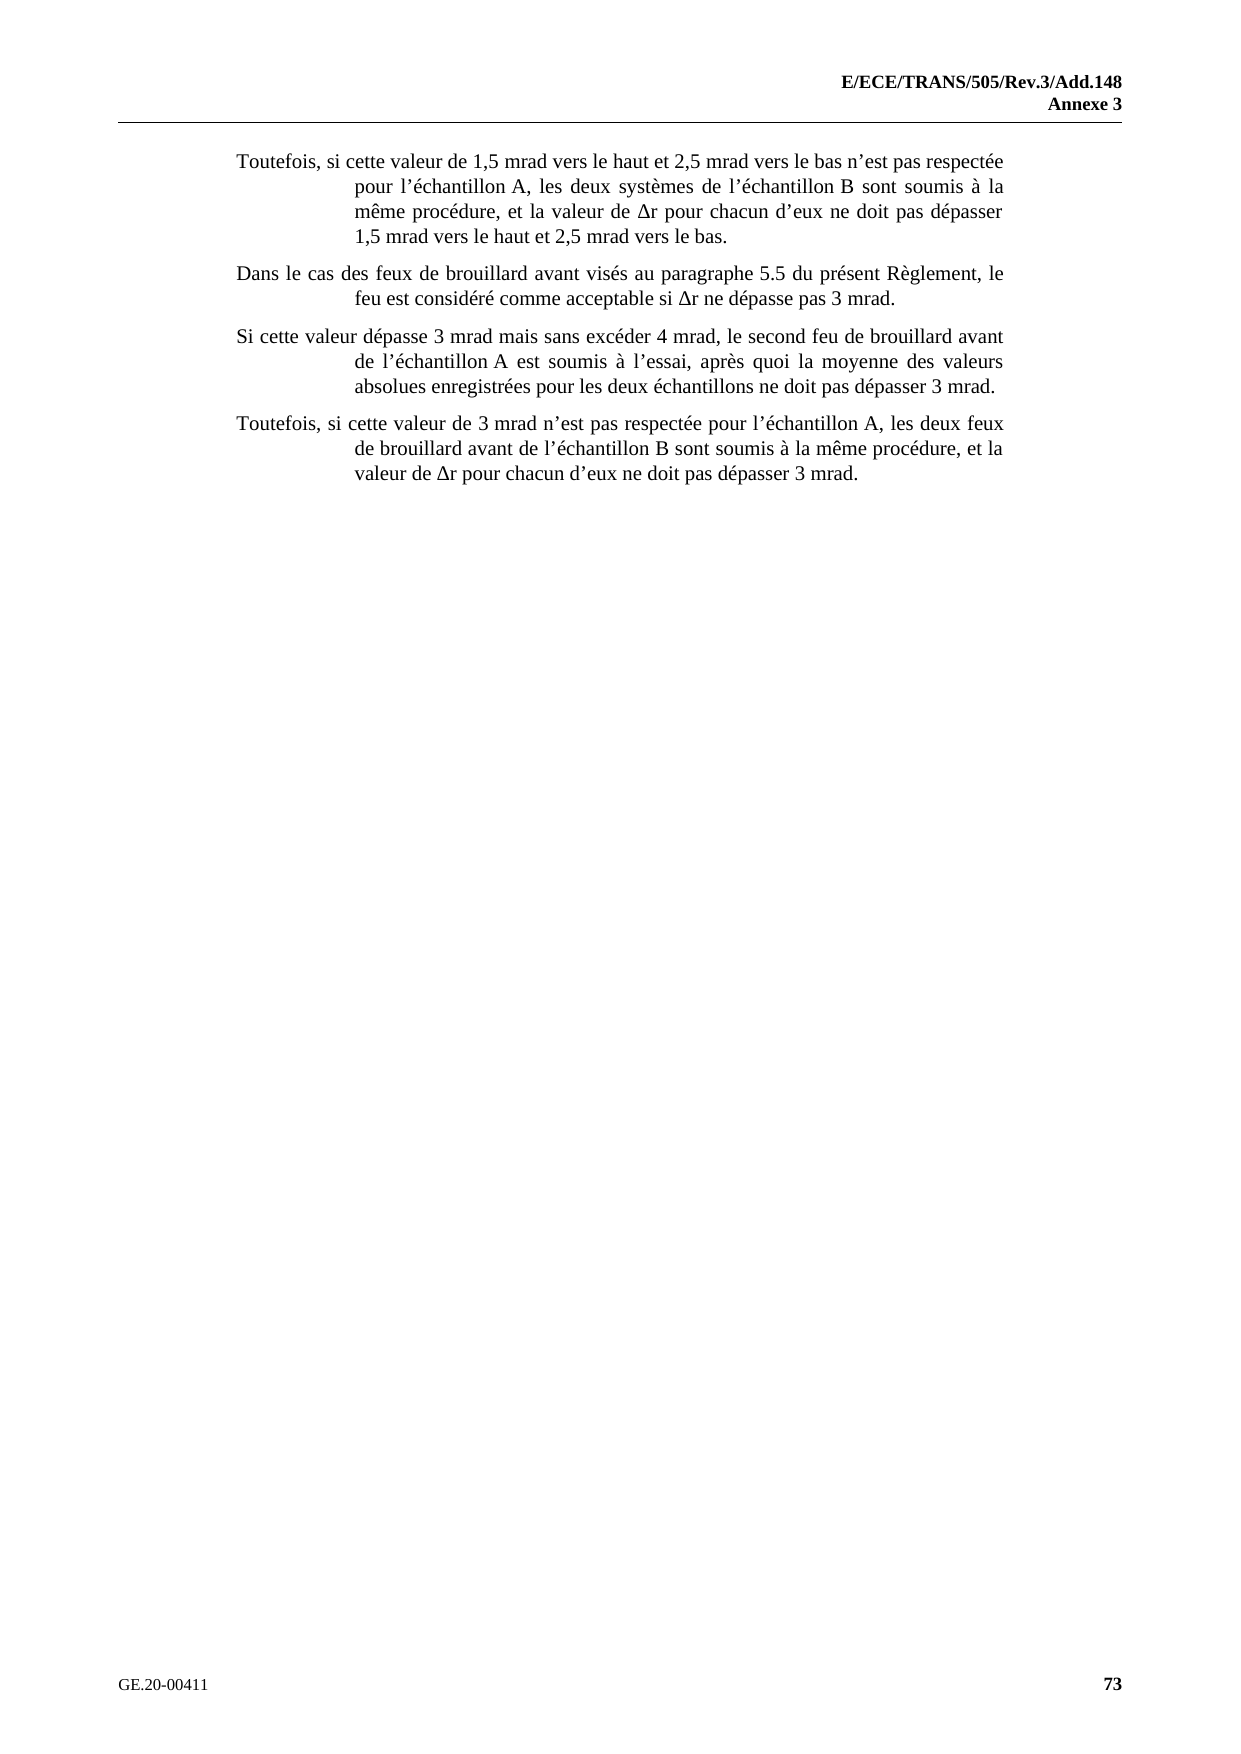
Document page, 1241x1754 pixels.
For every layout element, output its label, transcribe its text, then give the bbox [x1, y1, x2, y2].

text Toutefois, si cette valeur de 1,5 mrad vers le haut et 2,5 mrad vers le bas n’est pas respectée pour l’échantillon A, les deux systèmes de l’échantillon B sont soumis à la même procédure, et la valeur de Δr pour chacun d’eux ne doit pas dépasser 1,5 mrad vers le haut et 2,5 mrad vers le bas. [236, 148, 1004, 248]
text Dans le cas des feux de brouillard avant visés au paragraphe 5.5 du présent Règlement, le feu est considéré comme acceptable si Δr ne dépasse pas 3 mrad. [236, 260, 1004, 310]
text Si cette valeur dépasse 3 mrad mais sans excéder 4 mrad, le second feu de brouillard avant de l’échantillon A est soumis à l’essai, après quoi la moyenne des valeurs absolues enregistrées pour les deux échantillons ne doit pas dépasser 3 mrad. [236, 323, 1004, 398]
text Toutefois, si cette valeur de 3 mrad n’est pas respectée pour l’échantillon A, les deux feux de brouillard avant de l’échantillon B sont soumis à la même procédure, et la valeur de Δr pour chacun d’eux ne doit pas dépasser 3 mrad. [236, 410, 1004, 485]
